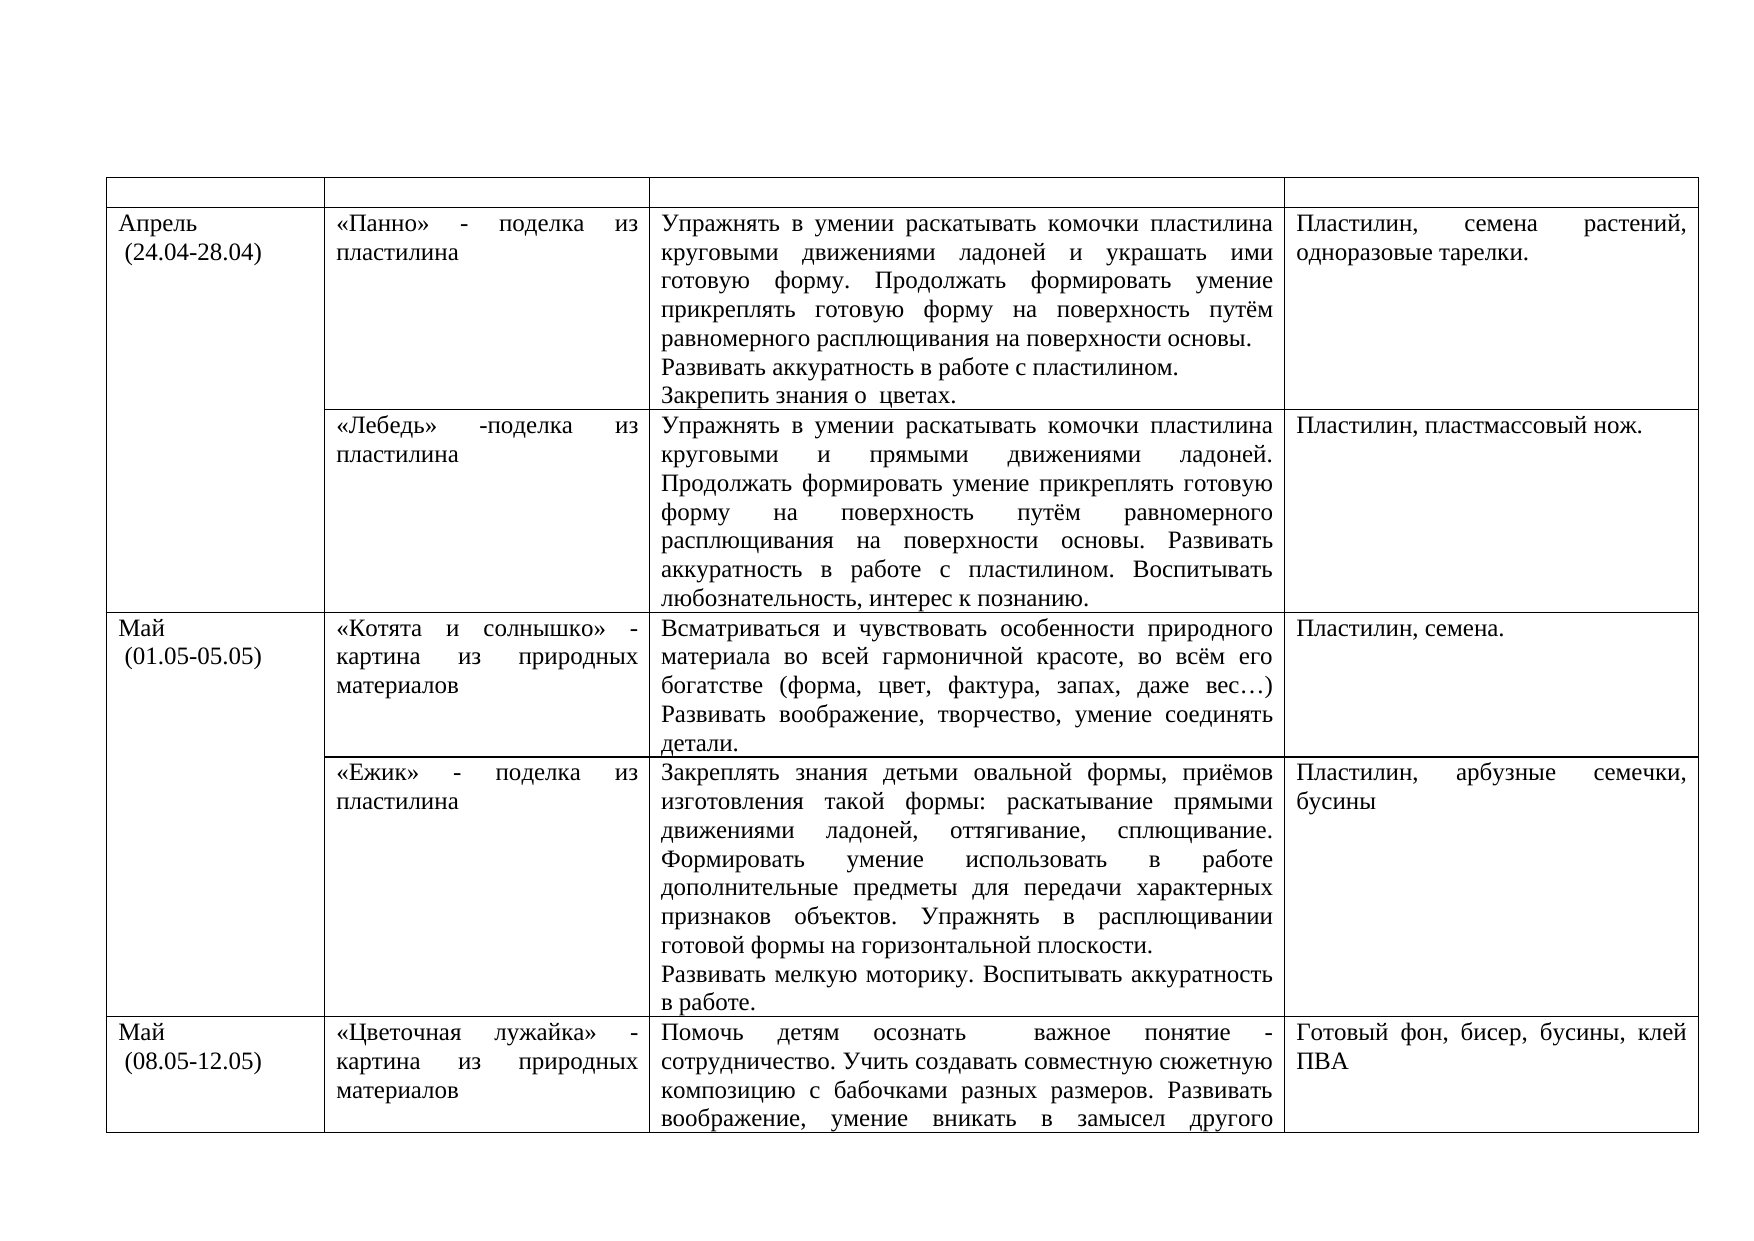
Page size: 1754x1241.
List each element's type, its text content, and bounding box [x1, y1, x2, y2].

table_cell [650, 1017, 1284, 1132]
table_cell Закреплять знания детьми овальной формы, приёмов изготовления такой формы: раскатывание прямыми движениями ладоней, оттягивание, сплющивание. Формировать умение использовать в работе дополнительные предметы для передачи характерных признаков объектов. Упражнять в расплющивании готовой формы на горизонтальной плоскости. Развивать мелкую моторику. Воспитывать аккуратность в работе. [650, 758, 1284, 1016]
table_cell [1285, 1017, 1698, 1132]
table_cell Всматриваться и чувствовать особенности природного материала во всей гармоничной красоте, во всём его богатстве (форма, цвет, фактура, запах, даже вес…) Развивать воображение, творчество, умение соединять детали. [650, 613, 1284, 756]
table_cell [325, 178, 649, 207]
table_cell Пластилин, семена растений, одноразовые тарелки. [1285, 208, 1698, 409]
table_cell «Лебедь» -поделка из пластилина [325, 410, 649, 612]
table_cell Пластилин, арбузные семечки, бусины [1285, 758, 1698, 1016]
table_cell Упражнять в умении раскатывать комочки пластилина круговыми движениями ладоней и украшать ими готовую форму. Продолжать формировать умение прикреплять готовую форму на поверхность путём равномерного расплющивания на поверхности основы. Развивать аккуратность в работе с пластилином. Закрепить знания о цветах. [650, 208, 1284, 409]
table_cell Пластилин, пластмассовый нож. [1285, 410, 1698, 612]
table_cell «Котята и солнышко» -картина из природных материалов [325, 613, 649, 756]
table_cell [325, 1017, 649, 1132]
table_cell Апрель (24.04-28.04) [107, 208, 324, 612]
table_cell «Панно» - поделка из пластилина [325, 208, 649, 409]
table_cell Пластилин, семена. [1285, 613, 1698, 756]
table_cell «Ежик» - поделка из пластилина [325, 758, 649, 1016]
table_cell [650, 178, 1284, 207]
table_cell Май (08.05-12.05) [107, 1017, 324, 1132]
table_cell Май (01.05-05.05) [107, 613, 324, 1016]
table_cell Упражнять в умении раскатывать комочки пластилина круговыми и прямыми движениями ладоней. Продолжать формировать умение прикреплять готовую форму на поверхность путём равномерного расплющивания на поверхности основы. Развивать аккуратность в работе с пластилином. Воспитывать любознательность, интерес к познанию. [650, 410, 1284, 612]
